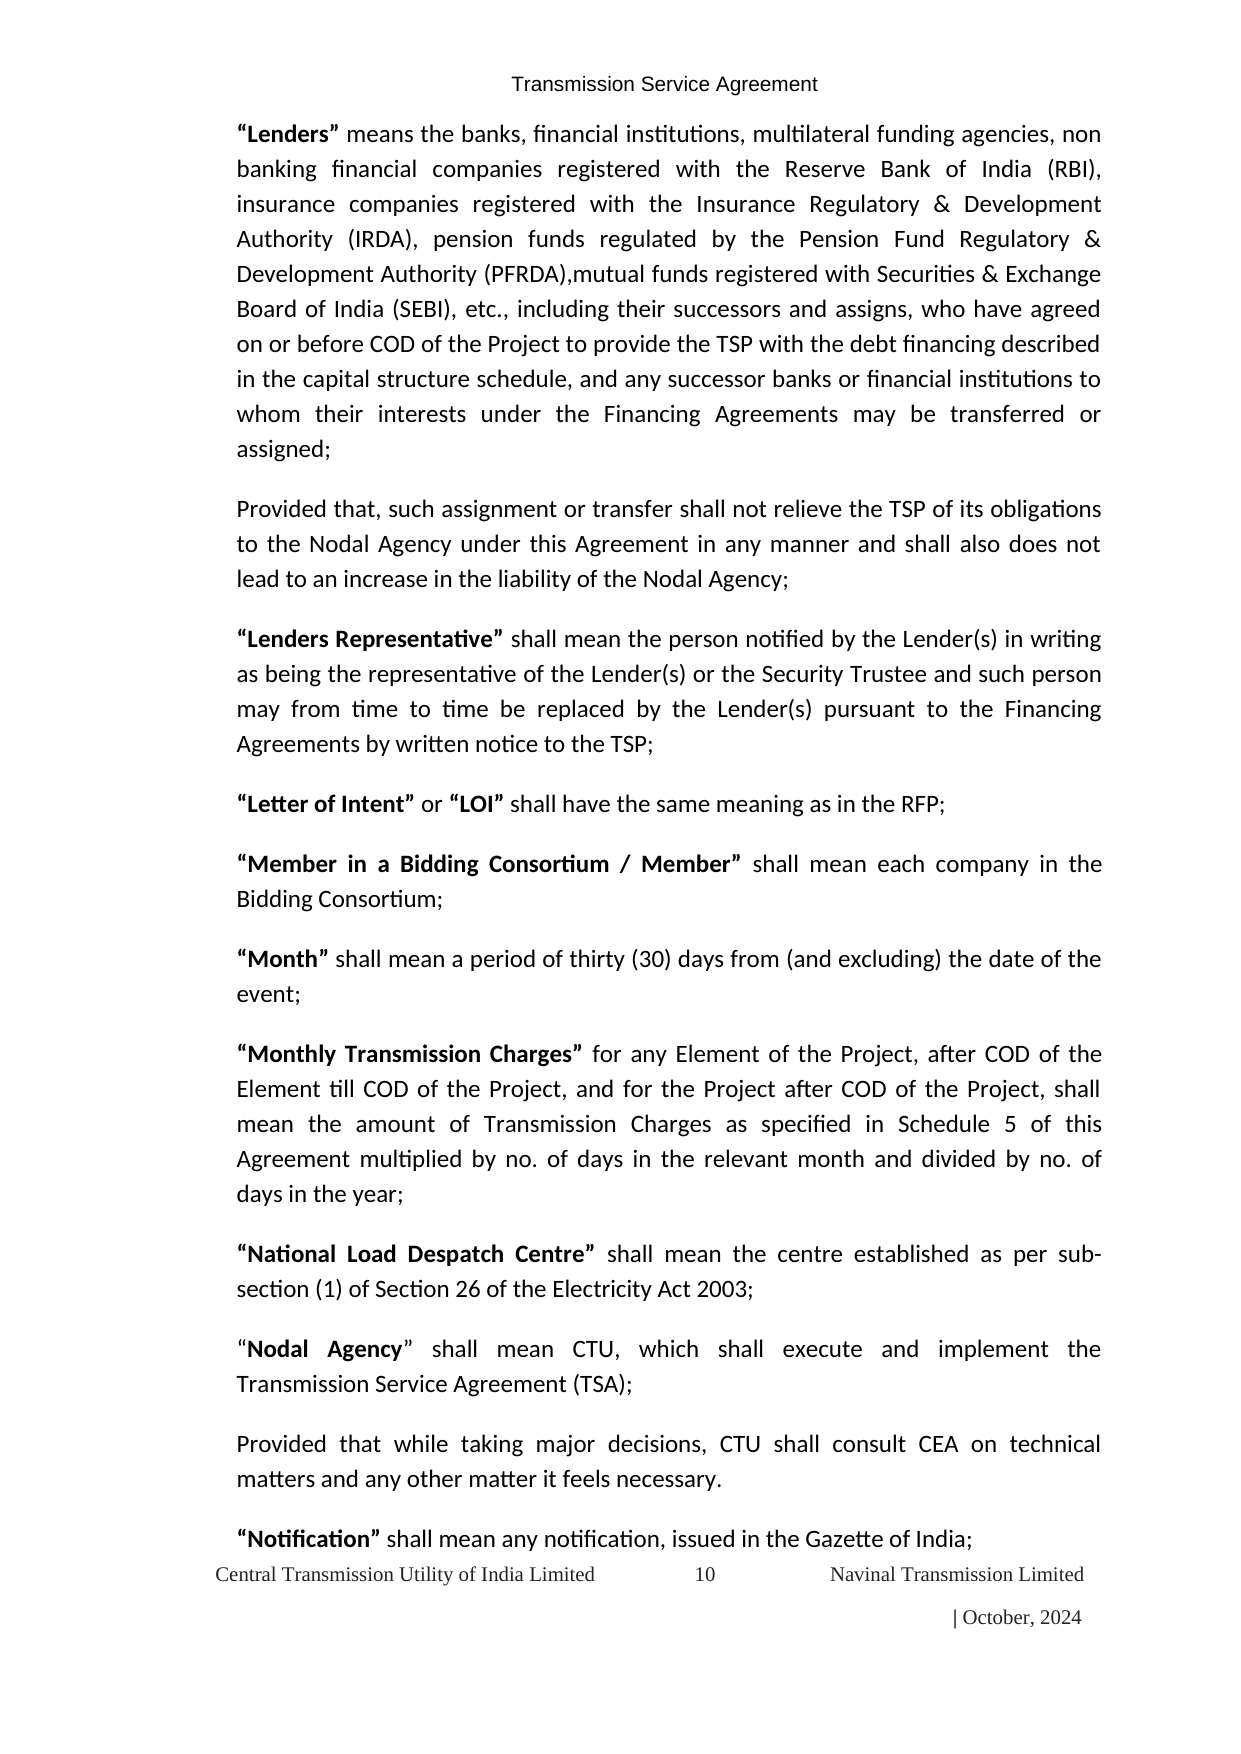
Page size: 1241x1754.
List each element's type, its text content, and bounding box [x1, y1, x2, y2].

text “Monthly Transmission Charges” for any Element of the Project, after COD of the Element till COD of the Project, and for the Project after COD of the Project, shall mean the amount of Transmission Charges as specified in Schedule 5 of this Agreement multiplied by no. of days in the relevant month and divided by no. of days in the year; [236, 1038, 1103, 1209]
text “Member in a Bidding Consortium / Member” shall mean each company in the Bidding Consortium; [236, 848, 1103, 914]
text “Lenders” means the banks, financial institutions, multilateral funding agencies, non banking financial companies registered with the Reserve Bank of India (RBI), insurance companies registered with the Insurance Regulatory & Development Authority (IRDA), pension funds regulated by the Pension Fund Regulatory & Development Authority (PFRDA),mutual funds registered with Securities & Exchange Board of India (SEBI), etc., including their successors and assigns, who have agreed on or before COD of the Project to provide the TSP with the debt financing described in the capital structure schedule, and any successor banks or financial institutions to whom their interests under the Financing Agreements may be transferred or assigned; [236, 118, 1103, 464]
text “National Load Despatch Centre” shall mean the centre established as per sub-section (1) of Section 26 of the Electricity Act 2003; [236, 1238, 1103, 1304]
text Provided that while taking major decisions, CTU shall consult CEA on technical matters and any other matter it feels necessary. [236, 1428, 1103, 1494]
text Provided that, such assignment or transfer shall not relieve the TSP of its obligations to the Nodal Agency under this Agreement in any manner and shall also does not lead to an increase in the liability of the Nodal Agency; [236, 493, 1103, 594]
text “Letter of Intent” or “LOI” shall have the same meaning as in the RFP; [236, 788, 1103, 819]
text “Notification” shall mean any notification, issued in the Gazette of India; [236, 1523, 1103, 1554]
text “Lenders Representative” shall mean the person notified by the Lender(s) in writing as being the representative of the Lender(s) or the Security Trustee and such person may from time to time be replaced by the Lender(s) pursuant to the Financing Agreements by written notice to the TSP; [236, 623, 1103, 759]
text “Nodal Agency” shall mean CTU, which shall execute and implement the Transmission Service Agreement (TSA); [236, 1333, 1103, 1399]
text “Month” shall mean a period of thirty (30) days from (and excluding) the date of the event; [236, 943, 1103, 1009]
